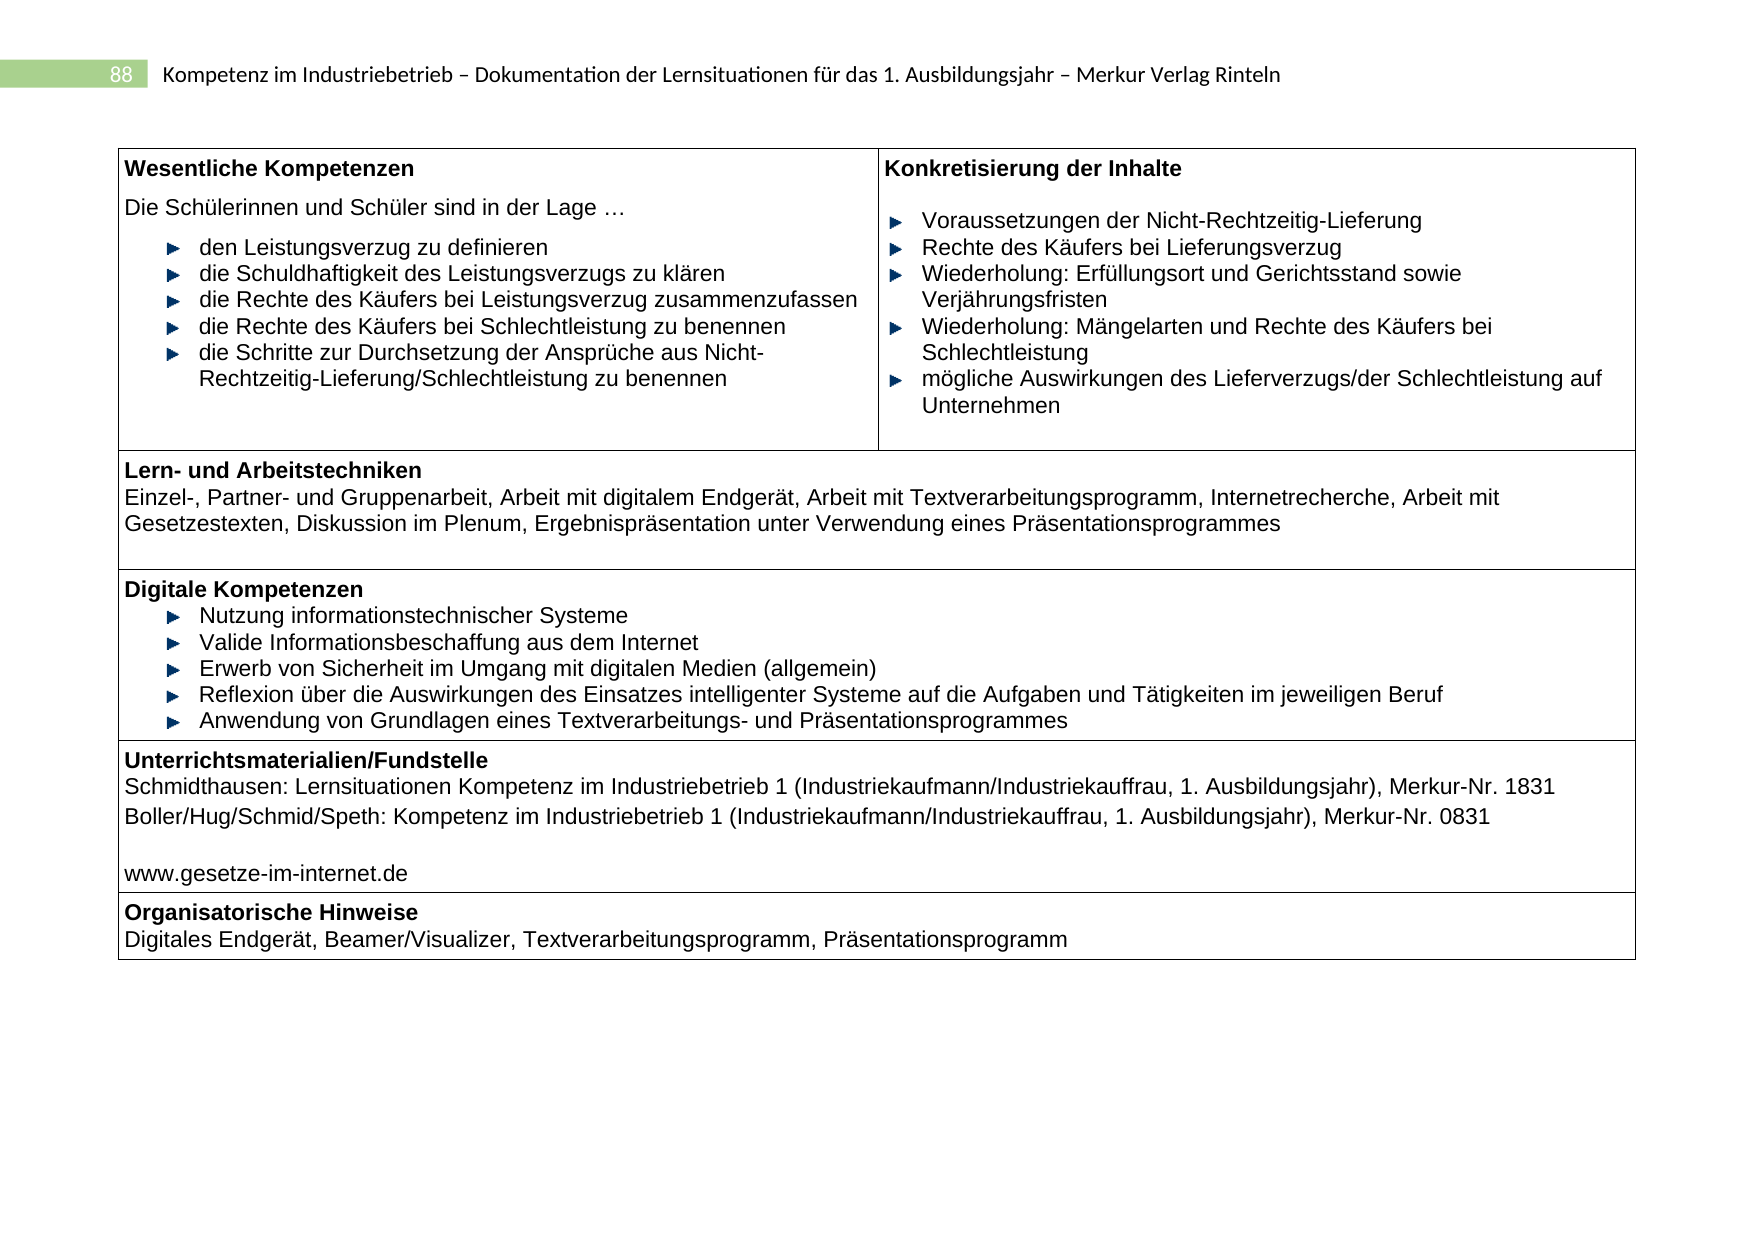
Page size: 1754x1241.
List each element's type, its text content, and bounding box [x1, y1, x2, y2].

picture [885, 264, 902, 282]
picture [162, 317, 179, 335]
picture [162, 264, 180, 282]
picture [162, 606, 180, 624]
picture [885, 370, 902, 387]
table_cell Konkretisierung der Inhalte Voraussetzungen der Nicht-Rechtzeitig-Lieferung Rechte des Käufers bei Lieferungsverzug Wiederholung: Erfüllungsort und Gerichtsstand sowie Verjährungsfristen Wiederholung: Mängelarten und Rechte des Käufers bei Schlechtleistung mögliche Auswirkungen des Lieferverzugs/der Schlechtleistung auf Unternehmen [879, 149, 1635, 450]
picture [885, 212, 902, 229]
picture [885, 238, 902, 256]
picture [162, 291, 180, 308]
picture [162, 659, 180, 677]
table_cell Lern- und Arbeitstechniken Einzel-, Partner- und Gruppenarbeit, Arbeit mit digitalem Endgerät, Arbeit mit Textverarbeitungsprogramm, Internetrecherche, Arbeit mit Gesetzestexten, Diskussion im Plenum, Ergebnispräsentation unter Verwendung eines Präsentationsprogrammes [119, 451, 1635, 569]
table_cell Unterrichtsmaterialien/Fundstelle Schmidthausen: Lernsituationen Kompetenz im Industriebetrieb 1 (Industriekaufmann/Industriekauffrau, 1. Ausbildungsjahr), Merkur-Nr. 1831 Boller/Hug/Schmid/Speth: Kompetenz im Industriebetrieb 1 (Industriekaufmann/Industriekauffrau, 1. Ausbildungsjahr), Merkur-Nr. 0831 www.gesetze-im-internet.de [119, 741, 1635, 892]
picture [162, 343, 179, 361]
table_cell Digitale Kompetenzen Nutzung informationstechnischer Systeme Valide Informationsbeschaffung aus dem Internet Erwerb von Sicherheit im Umgang mit digitalen Medien (allgemein) Reflexion über die Auswirkungen des Einsatzes intelligenter Systeme auf die Aufgaben und Tätigkeiten im jeweiligen Beruf Anwendung von Grundlagen eines Textverarbeitungs- und Präsentationsprogrammes [119, 570, 1635, 740]
picture [885, 317, 902, 335]
picture [162, 238, 180, 255]
table_cell Organisatorische Hinweise Digitales Endgerät, Beamer/Visualizer, Textverarbeitungsprogramm, Präsentationsprogramm [119, 893, 1635, 959]
picture [162, 686, 179, 703]
picture [162, 712, 180, 729]
picture [162, 633, 180, 650]
table_cell Wesentliche Kompetenzen Die Schülerinnen und Schüler sind in der Lage … den Leistungsverzug zu definieren die Schuldhaftigkeit des Leistungsverzugs zu klären die Rechte des Käufers bei Leistungsverzug zusammenzufassen die Rechte des Käufers bei Schlechtleistung zu benennen die Schritte zur Durchsetzung der Ansprüche aus Nicht-Rechtzeitig-Lieferung/Schlechtleistung zu benennen [119, 149, 878, 450]
